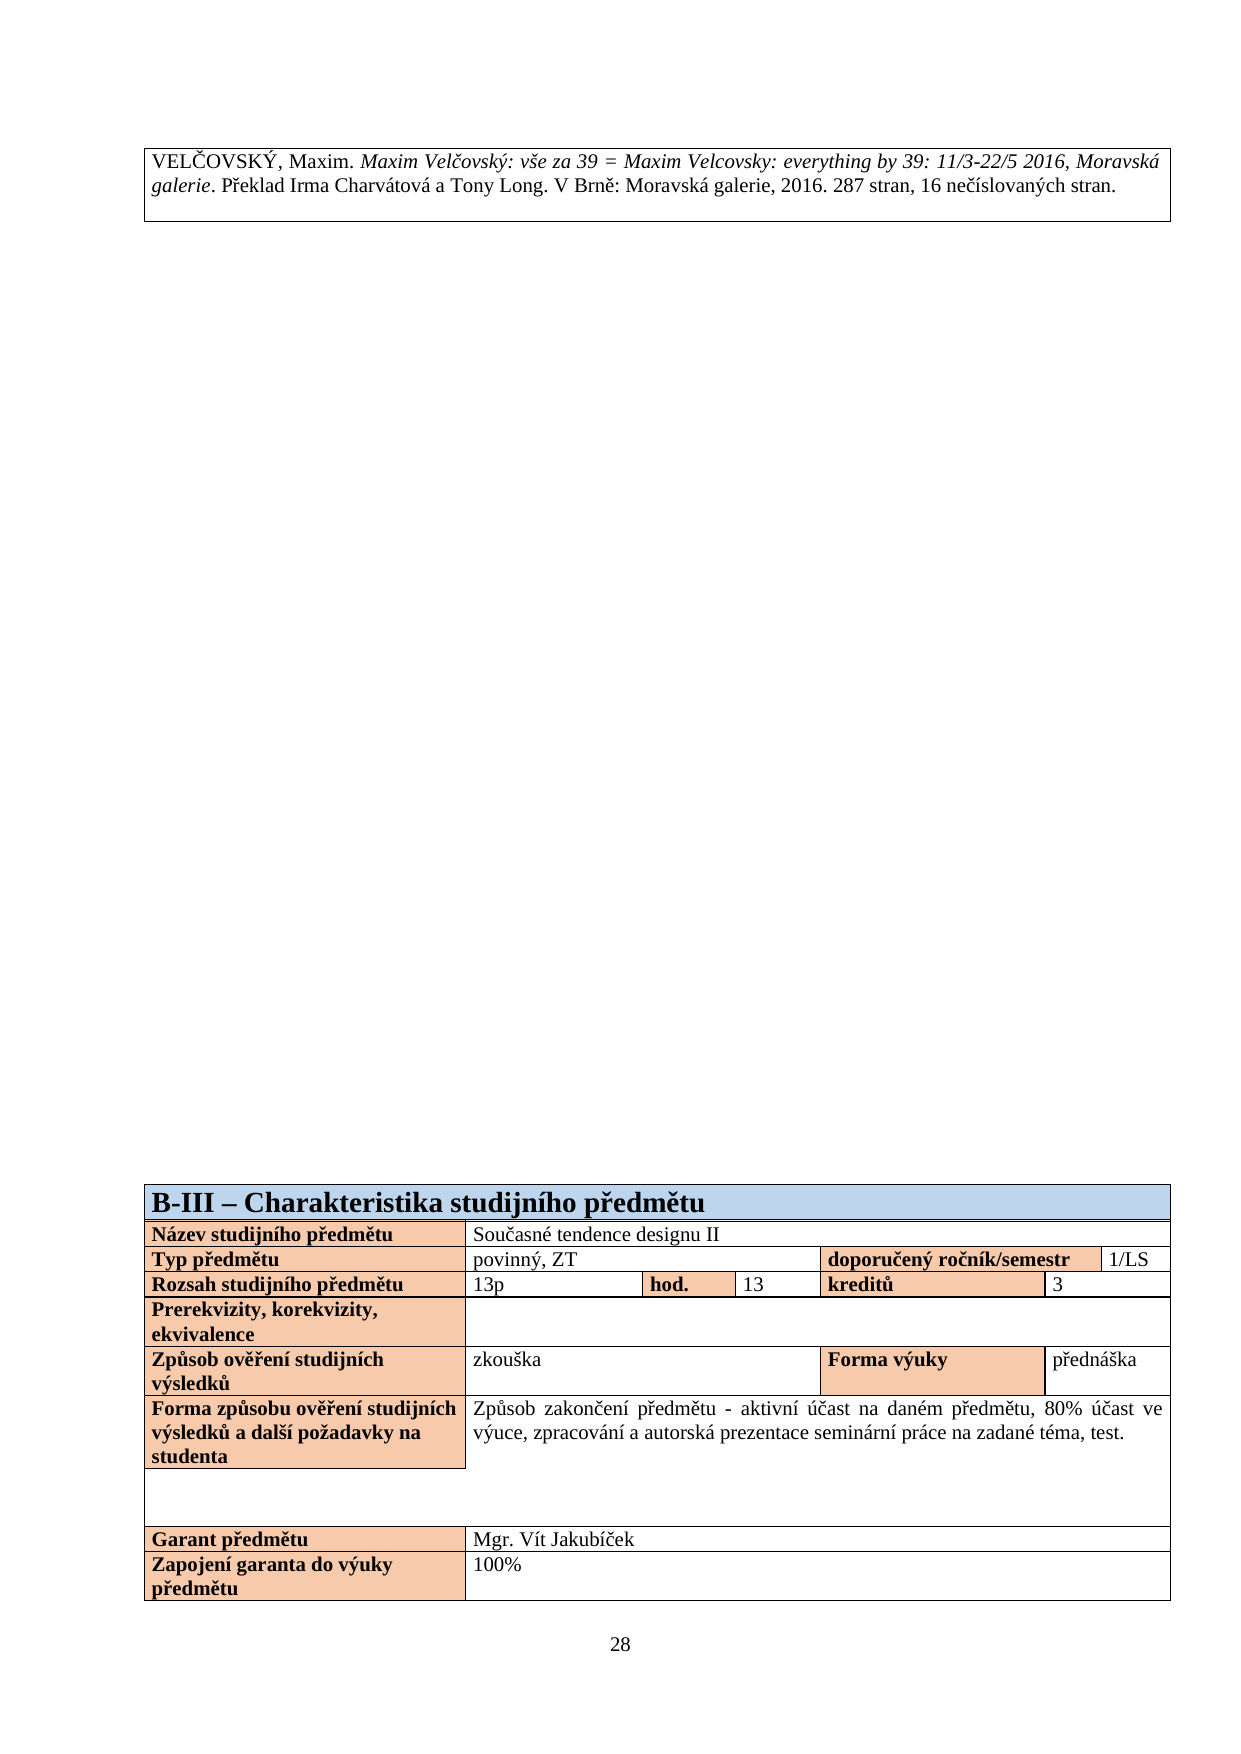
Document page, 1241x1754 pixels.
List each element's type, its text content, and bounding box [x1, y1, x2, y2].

table_cell Způsob zakončení předmětu - aktivní účast na daném předmětu, 80% účast ve výuce, zpracování a autorská prezentace seminární práce na zadané téma, test. [466, 1396, 1170, 1468]
table_cell Forma způsobu ověření studijních výsledků a další požadavky na studenta [145, 1396, 465, 1468]
table_cell Mgr. Vít Jakubíček [466, 1527, 1170, 1551]
table_header B-III – Charakteristika studijního předmětu [145, 1185, 1170, 1219]
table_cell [145, 149, 1170, 221]
table_cell 100% [466, 1552, 1170, 1600]
table_cell [466, 1298, 1170, 1346]
table_cell 1/LS [1102, 1247, 1170, 1271]
table_cell kreditů [821, 1272, 1044, 1296]
table_cell Způsob ověření studijních výsledků [145, 1347, 465, 1395]
table_cell přednáška [1046, 1347, 1170, 1395]
table_cell Forma výuky [821, 1347, 1044, 1395]
table_cell povinný, ZT [466, 1247, 820, 1271]
table_cell Prerekvizity, korekvizity, ekvivalence [145, 1298, 465, 1346]
table_cell Zapojení garanta do výuky předmětu [145, 1552, 465, 1600]
table_cell zkouška [466, 1347, 820, 1395]
table_cell Typ předmětu [145, 1247, 465, 1271]
table_cell Současné tendence designu II [466, 1222, 1170, 1246]
table_cell doporučený ročník/semestr [821, 1247, 1101, 1271]
table_cell 13p [466, 1272, 642, 1296]
table_cell hod. [643, 1272, 735, 1296]
table_cell Název studijního předmětu [145, 1222, 465, 1246]
table_cell Garant předmětu [145, 1527, 465, 1551]
table_cell Rozsah studijního předmětu [145, 1272, 465, 1296]
table_cell 13 [736, 1272, 820, 1296]
table_cell [145, 1468, 1170, 1526]
table_cell 3 [1046, 1272, 1170, 1296]
